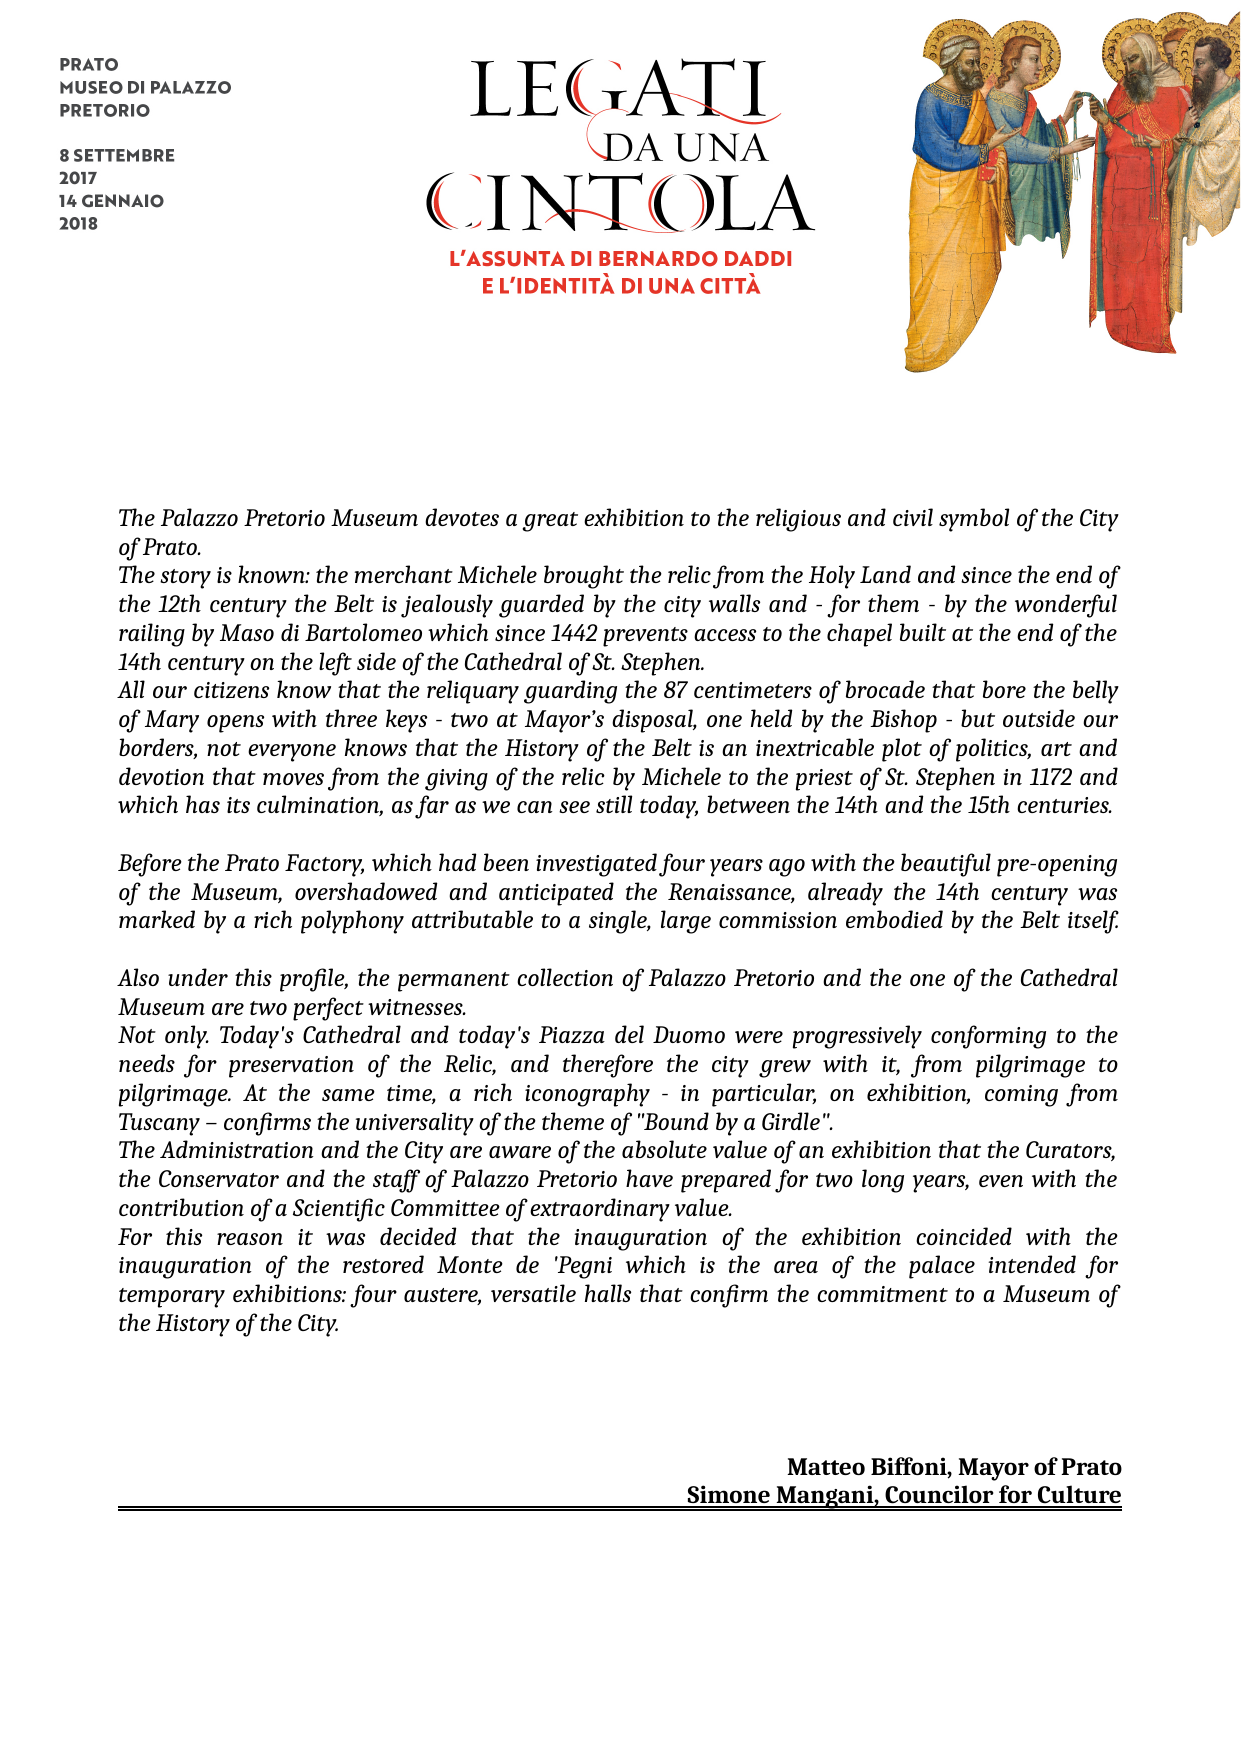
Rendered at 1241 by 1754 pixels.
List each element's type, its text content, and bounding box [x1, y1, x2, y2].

picture [0, 0, 1241, 385]
text The devotes a great exhibition to the religious and civil symbol of the City of . The story is known: the merchant Michele brought the relic from the Holy Land and since the end of the 12th century the Belt is jealously guarded by the city walls and - for them - by the wonderful railing by Maso di Bartolomeo which since 1442 prevents access to the chapel built at the end of the 14th century on the left side of the Cathedral of St. Stephen. All our citizens know that the reliquary guarding the of brocade that bore the belly of Mary opens with three keys - two at Mayor’s disposal, one held by the Bishop - but outside our borders, not everyone knows that the History of the Belt is an inextricable plot of politics, art and devotion that moves from the giving of the relic by Michele to the priest of St. Stephen in 1172 and which has its culmination, as far as we can see still today, between the 14th and the 15th centuries. Before the Prato Factory, which had been investigated four years ago with the beautiful pre-opening of the Museum, overshadowed and anticipated the Renaissance, already the 14th century was marked by a rich polyphony attributable to a single, large commission embodied by the Belt itself. Also under this profile, the permanent collection of Palazzo Pretorio and the one of the are two perfect witnesses. Not only. Today's Cathedral and today's Piazza del Duomo were progressively conforming to the needs for preservation of the Relic, and therefore the city grew with it, from pilgrimage to pilgrimage. At the same time, a rich iconography - in particular, on exhibition, coming from – confirms the universality of the theme of "Bound by a Girdle". The Administration and the City are aware of the absolute value of an exhibition that the Curators, the Conservator and the staff of Palazzo Pretorio have prepared for two long years, even with the contribution of a Scientific Committee of extraordinary value. For this reason it was decided that the inauguration of the exhibition coincided with the inauguration of the restored Monte de 'Pegni which is the area of the palace intended for temporary exhibitions: four austere, versatile halls that confirm the commitment to a Museum of the History of the City. [118, 504, 1122, 1337]
text Matteo Biffoni, Mayor of Simone Mangani, Councilor for Culture [118, 1366, 1122, 1506]
